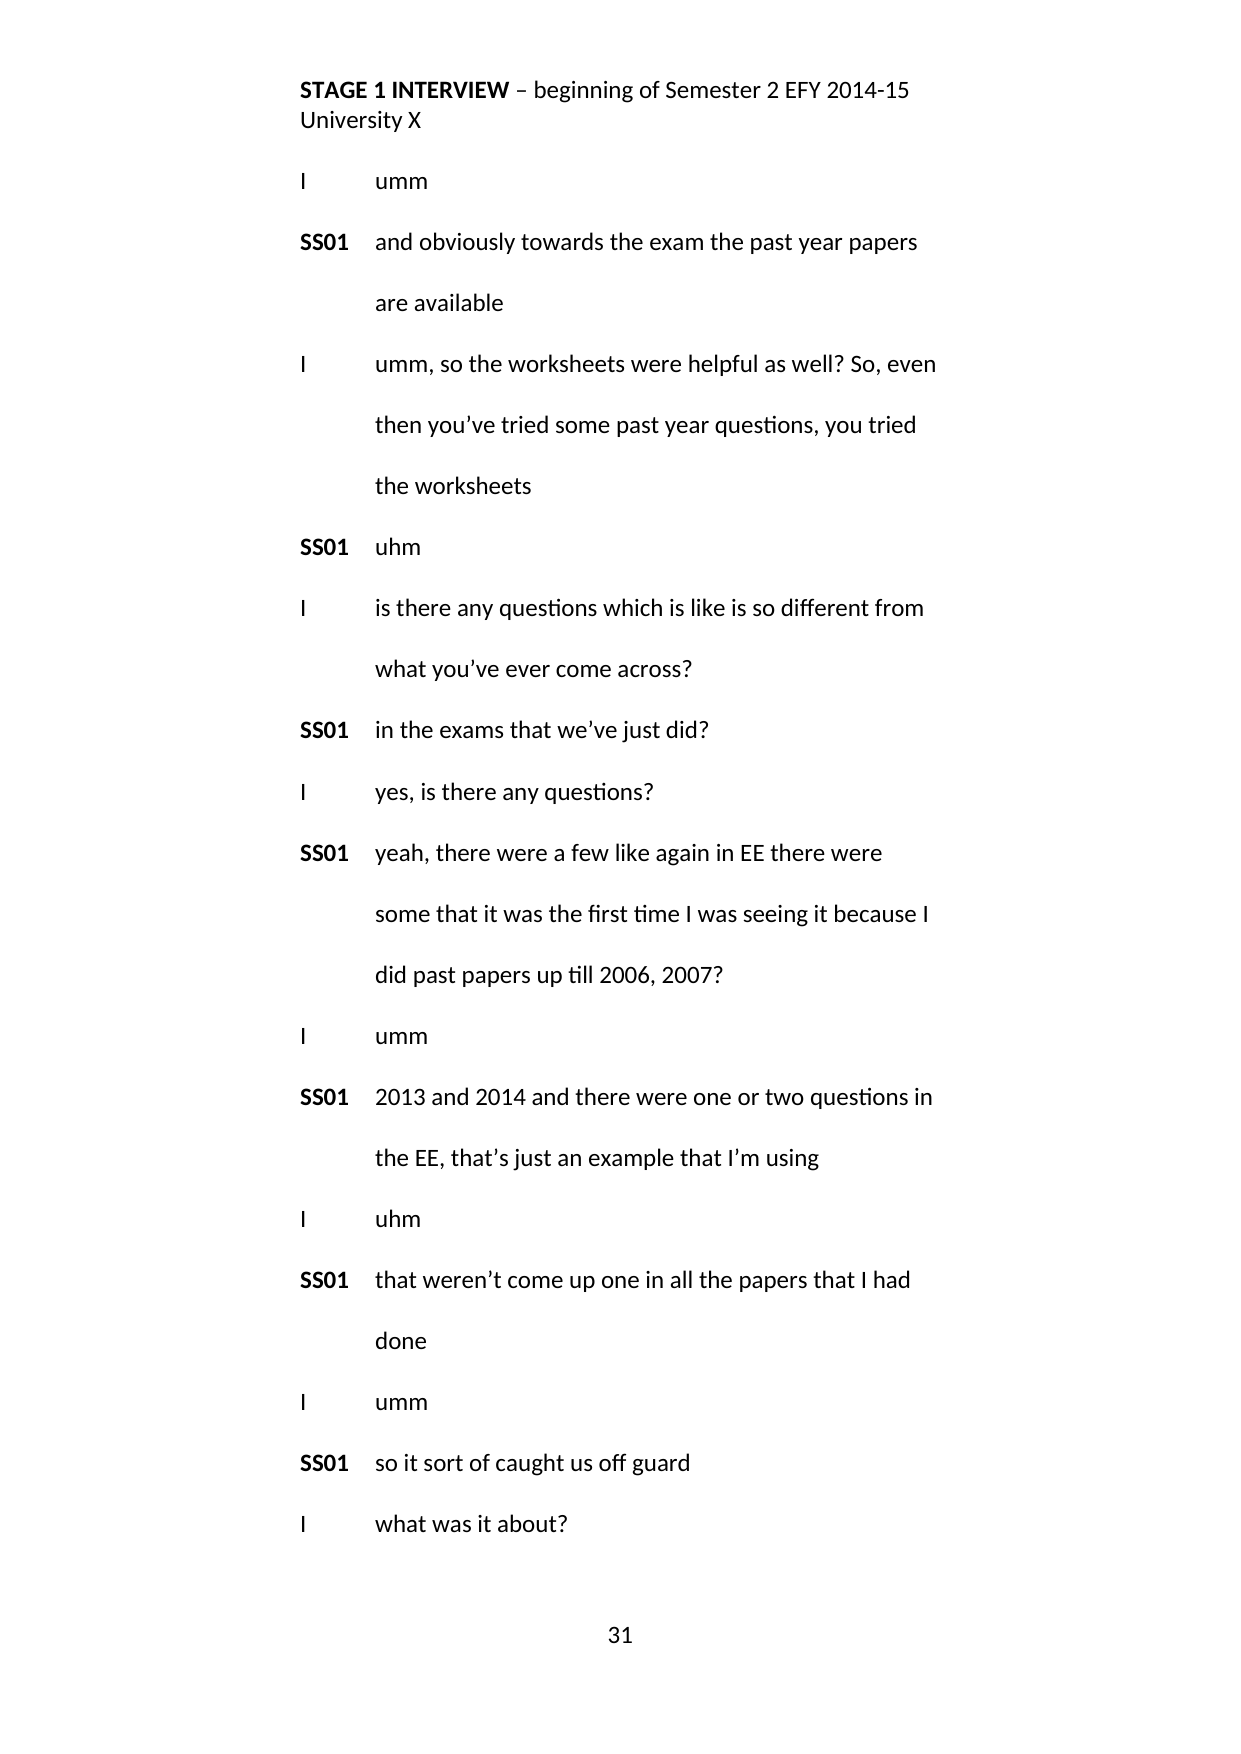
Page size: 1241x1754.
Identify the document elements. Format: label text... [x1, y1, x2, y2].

text SS01 so it sort of caught us off guard [300, 1447, 940, 1478]
text SS01 2013 and 2014 and there were one or two questions in the EE, that’s just an example that I’m using [300, 1081, 940, 1172]
text SS01 that weren’t come up one in all the papers that I had done [300, 1264, 940, 1356]
text I umm, so the worksheets were helpful as well? So, even then you’ve tried some past year questions, you tried the worksheets [300, 348, 940, 501]
text SS01 uhm [300, 532, 940, 562]
text I uhm [300, 1203, 940, 1233]
text I umm [300, 1020, 940, 1050]
text SS01 yeah, there were a few like again in EE there were some that it was the first time I was seeing it because I did past papers up till 2006, 2007? [300, 837, 940, 989]
text I is there any questions which is like is so different from what you’ve ever come across? [300, 593, 940, 684]
text I umm [300, 165, 940, 196]
text I umm [300, 1386, 940, 1417]
text I yes, is there any questions? [300, 776, 940, 806]
text SS01 in the exams that we’ve just did? [300, 715, 940, 745]
text I what was it about? [300, 1508, 940, 1539]
text SS01 and obviously towards the exam the past year papers are available [300, 226, 940, 318]
